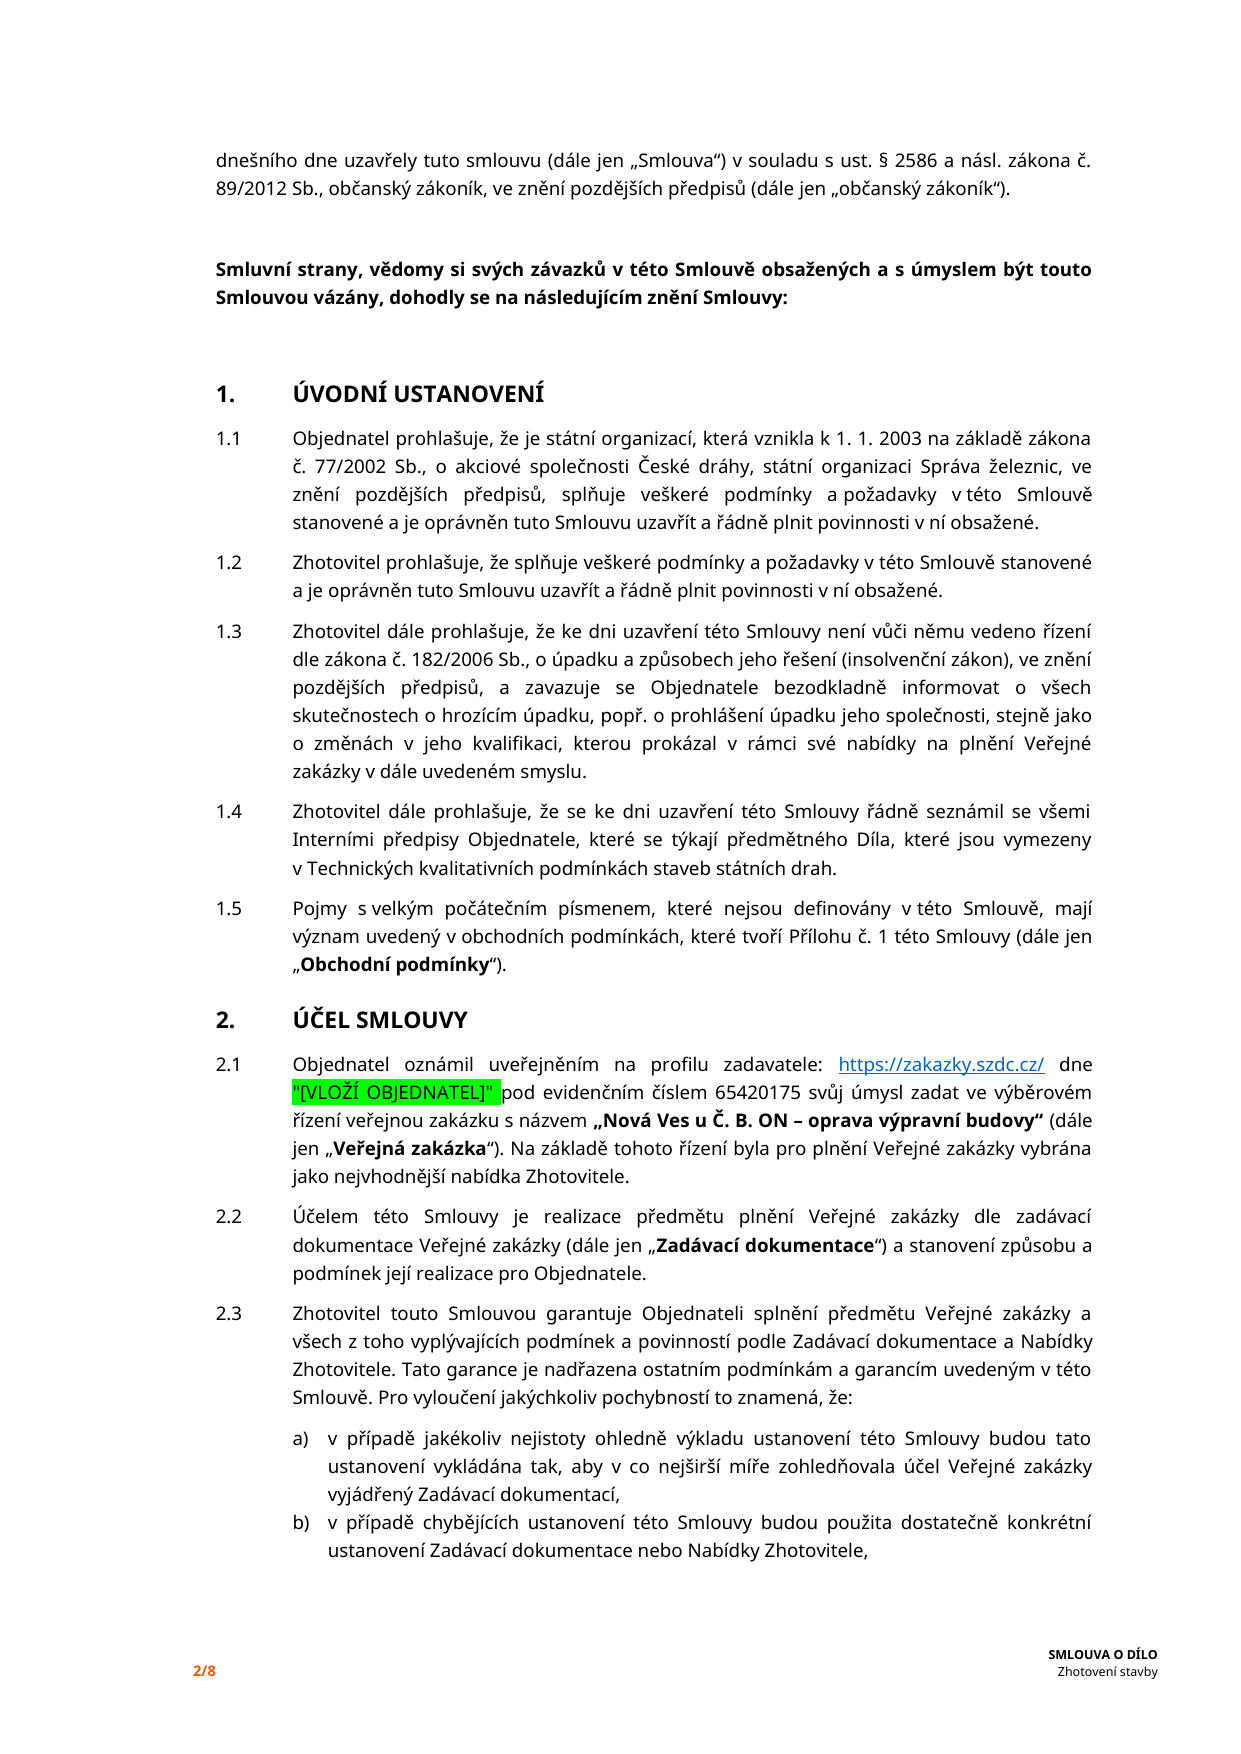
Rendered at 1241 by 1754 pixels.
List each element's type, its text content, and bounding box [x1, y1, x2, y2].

text dnešního dne uzavřely tuto smlouvu (dále jen „Smlouva“) v souladu s ust. § 2586 a násl. zákona č. 89/2012 Sb., občanský zákoník, ve znění pozdějších předpisů (dále jen „občanský zákoník“). [216, 147, 1093, 201]
text ÚVODNÍ USTANOVENÍ [216, 378, 1093, 409]
text Smluvní strany, vědomy si svých závazků v této Smlouvě obsažených a s úmyslem být touto Smlouvou vázány, dohodly se na následujícím znění Smlouvy: [216, 257, 1093, 310]
text Zhotovitel touto Smlouvou garantuje Objednateli splnění předmětu Veřejné zakázky a všech z toho vyplývajících podmínek a povinností podle Zadávací dokumentace a Nabídky Zhotovitele. Tato garance je nadřazena ostatním podmínkám a garancím uvedeným v této Smlouvě. Pro vyloučení jakýchkoliv pochybností to znamená, že: [216, 1300, 1093, 1410]
text Objednatel prohlašuje, že je státní organizací, která vznikla k 1. 1. 2003 na základě zákona č. 77/2002 Sb., o akciové společnosti České dráhy, státní organizaci Správa železnic, ve znění pozdějších předpisů, splňuje veškeré podmínky a požadavky v této Smlouvě stanovené a je oprávněn tuto Smlouvu uzavřít a řádně plnit povinnosti v ní obsažené. [216, 425, 1093, 534]
text Účelem této Smlouvy je realizace předmětu plnění Veřejné zakázky dle zadávací dokumentace Veřejné zakázky (dále jen „Zadávací dokumentace“) a stanovení způsobu a podmínek její realizace pro Objednatele. [216, 1204, 1093, 1285]
text Zhotovitel dále prohlašuje, že se ke dni uzavření této Smlouvy řádně seznámil se všemi Interními předpisy Objednatele, které se týkají předmětného Díla, které jsou vymezeny v Technických kvalitativních podmínkách staveb státních drah. [216, 799, 1093, 880]
text ÚČEL SMLOUVY [216, 1004, 1093, 1036]
text v případě jakékoliv nejistoty ohledně výkladu ustanovení této Smlouvy budou tato ustanovení vykládána tak, aby v co nejširší míře zohledňovala účel Veřejné zakázky vyjádřený Zadávací dokumentací, [292, 1425, 1093, 1507]
text Zhotovitel prohlašuje, že splňuje veškeré podmínky a požadavky v této Smlouvě stanovené a je oprávněn tuto Smlouvu uzavřít a řádně plnit povinnosti v ní obsažené. [216, 549, 1093, 603]
text Zhotovitel dále prohlašuje, že ke dni uzavření této Smlouvy není vůči němu vedeno řízení dle zákona č. 182/2006 Sb., o úpadku a způsobech jeho řešení (insolvenční zákon), ve znění pozdějších předpisů, a zavazuje se Objednatele bezodkladně informovat o všech skutečnostech o hrozícím úpadku, popř. o prohlášení úpadku jeho společnosti, stejně jako o změnách v jeho kvalifikaci, kterou prokázal v rámci své nabídky na plnění Veřejné zakázky v dále uvedeném smyslu. [216, 618, 1093, 784]
text Objednatel oznámil uveřejněním na profilu zadavatele: https://zakazky.szdc.cz/ dne pod evidenčním číslem 65420175 svůj úmysl zadat ve výběrovém řízení veřejnou zakázku s názvem „Nová Ves u Č. B. ON – oprava výpravní budovy“ (dále jen „Veřejná zakázka“). Na základě tohoto řízení byla pro plnění Veřejné zakázky vybrána jako nejvhodnější nabídka Zhotovitele. [216, 1051, 1093, 1189]
text v případě chybějících ustanovení této Smlouvy budou použita dostatečně konkrétní ustanovení Zadávací dokumentace nebo Nabídky Zhotovitele, [292, 1509, 1093, 1563]
text Pojmy s velkým počátečním písmenem, které nejsou definovány v této Smlouvě, mají význam uvedený v obchodních podmínkách, které tvoří Přílohu č. 1 této Smlouvy (dále jen „Obchodní podmínky“). [216, 895, 1093, 977]
